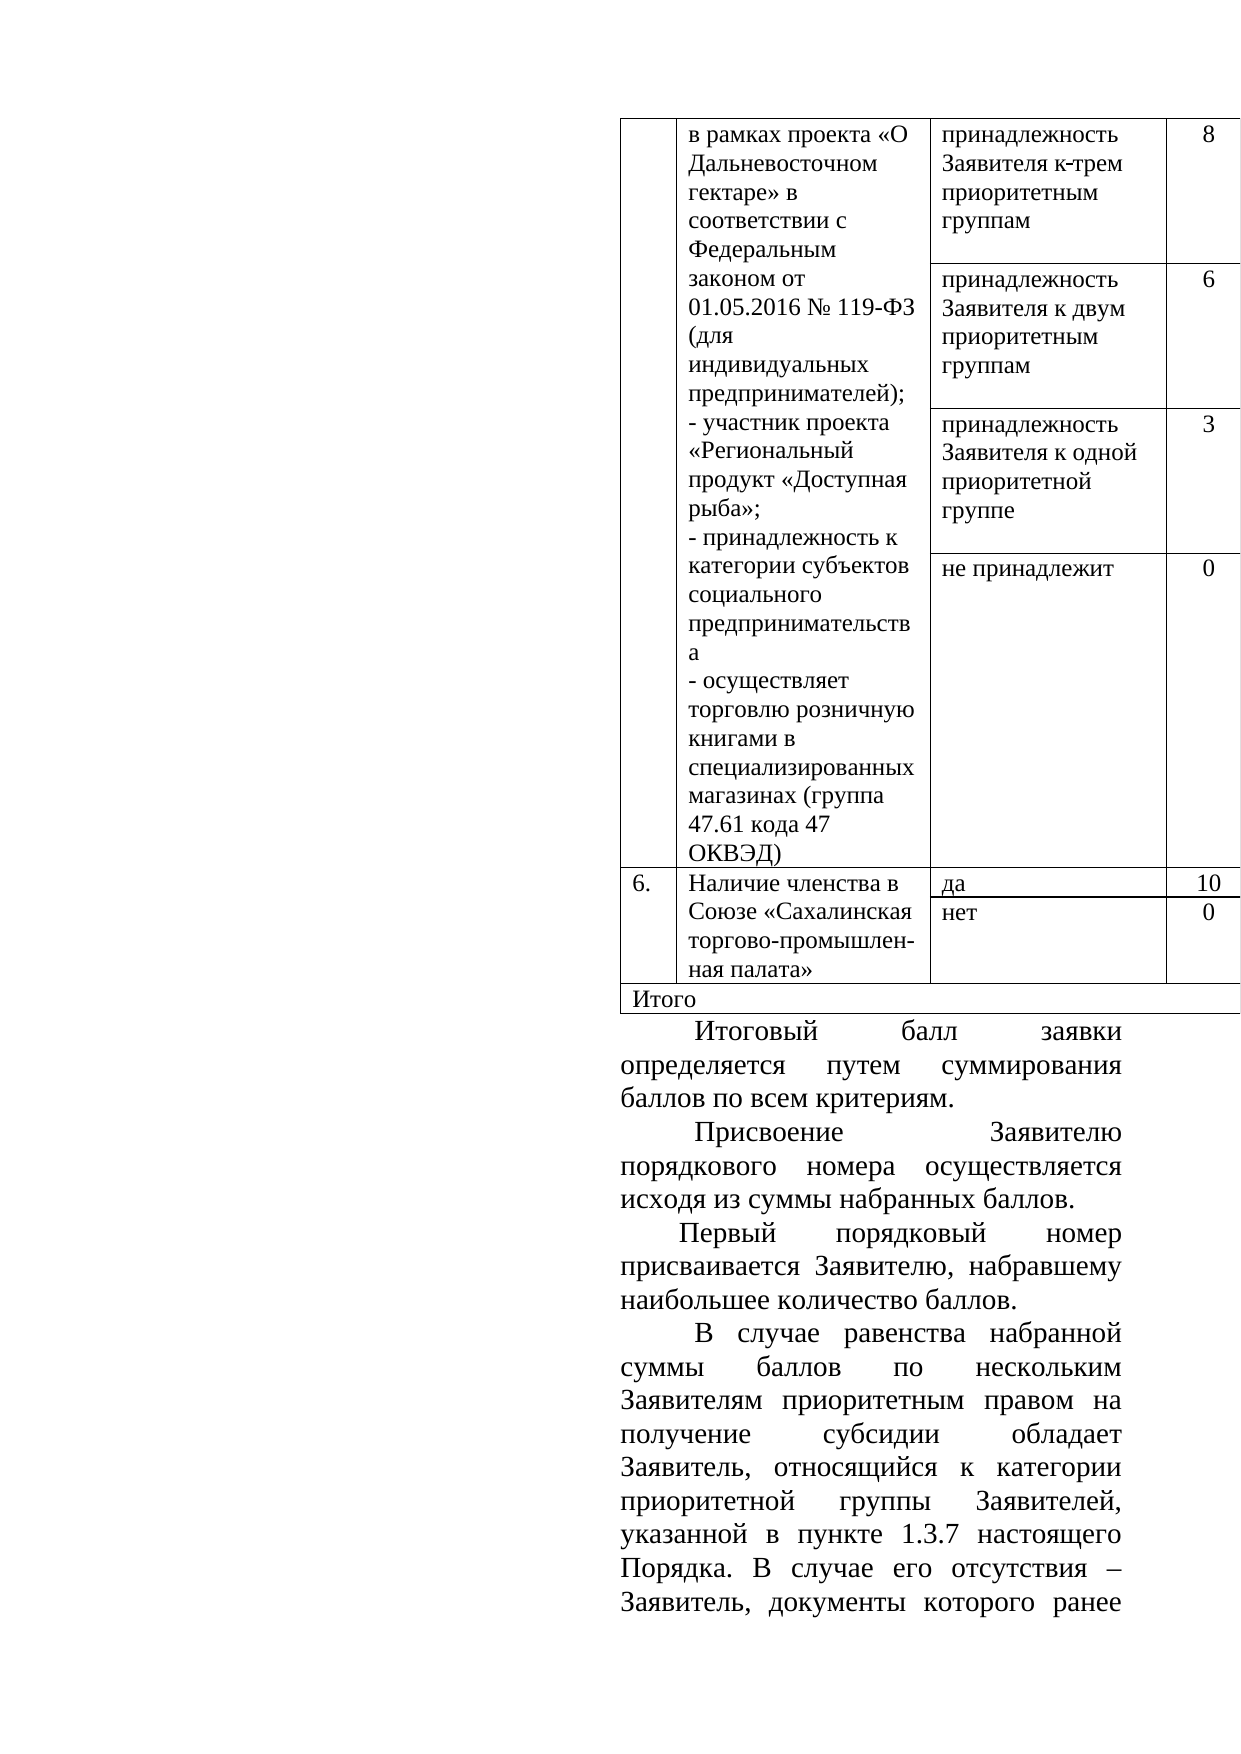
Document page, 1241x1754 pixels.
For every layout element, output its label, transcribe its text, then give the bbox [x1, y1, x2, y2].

text Первый порядковый номер присваивается Заявителю, набравшему наибольшее количество баллов. [620, 1215, 1122, 1315]
table_cell 0 [1167, 898, 1240, 983]
table_cell 5. [621, 119, 676, 867]
table_cell принадлежность Заявителя к трем приоритетным группам [931, 119, 1166, 263]
table_cell нет [931, 898, 1166, 983]
text Итоговый балл заявки определяется путем суммирования баллов по всем критериям. [620, 1014, 1122, 1114]
table_cell 10 [1167, 868, 1240, 896]
table_cell Наличие членства в Союзе «Сахалинская торгово-промышлен-ная палата» [677, 868, 930, 983]
table_cell 3 [1167, 409, 1240, 552]
table_cell 0 [1167, 554, 1240, 867]
text Присвоение Заявителю порядкового номера осуществляется исходя из суммы набранных баллов. [620, 1114, 1122, 1215]
table_cell 8 [1167, 119, 1240, 263]
table_cell принадлежность Заявителя к одной приоритетной группе [931, 409, 1166, 552]
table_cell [677, 119, 930, 867]
table_cell 6 [1167, 264, 1240, 408]
table_cell Итого [621, 984, 1240, 1012]
table_cell 6. [621, 868, 676, 983]
table_cell принадлежность Заявителя к двум приоритетным группам [931, 264, 1166, 408]
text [620, 1315, 1122, 1617]
table_cell не принадлежит [931, 554, 1166, 867]
table_cell да [931, 868, 1166, 896]
